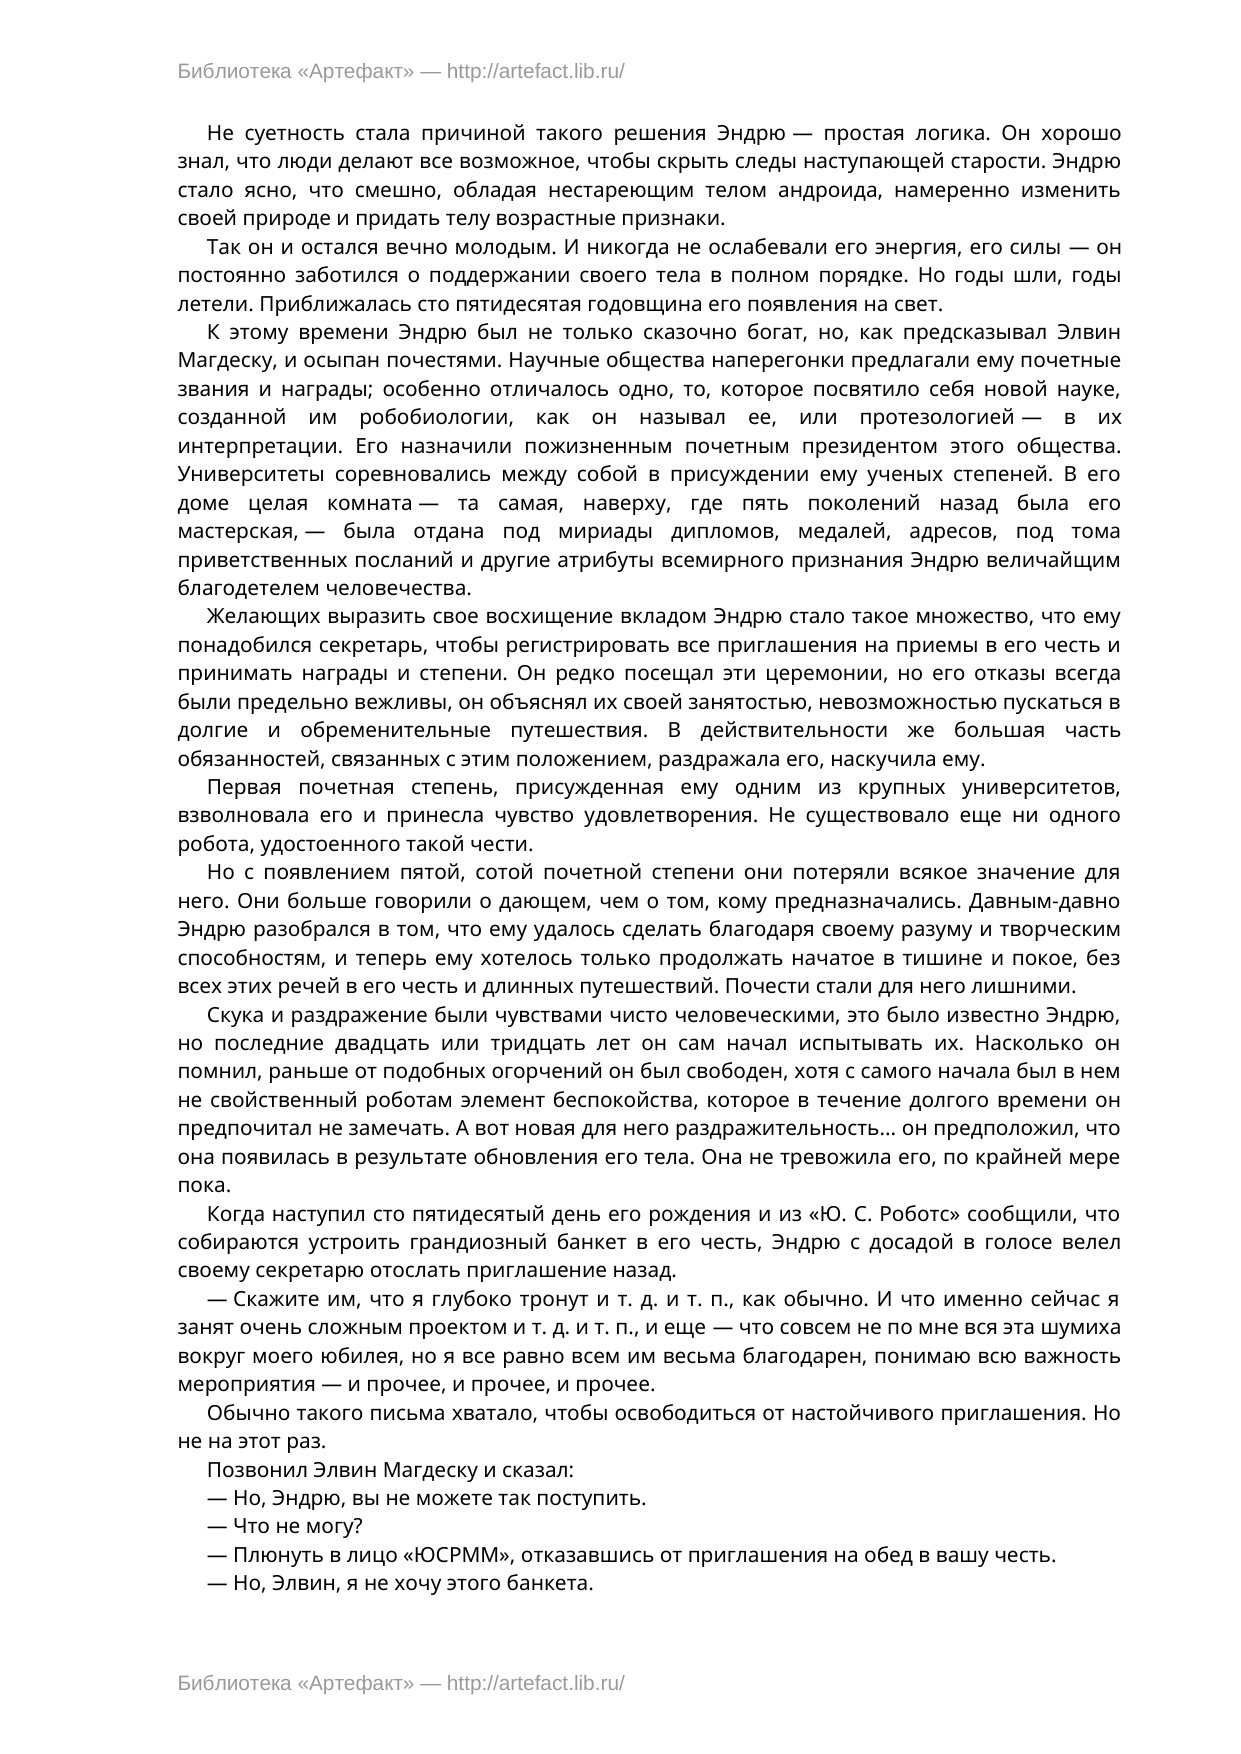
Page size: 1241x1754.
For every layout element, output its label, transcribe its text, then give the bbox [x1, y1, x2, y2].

text Позвонил Элвин Магдеску и сказал: [177, 1455, 1122, 1483]
text — Скажите им, что я глубоко тронут и т. д. и т. п., как обычно. И что именно сейчас я занят очень сложным проектом и т. д. и т. п., и еще — что совсем не по мне вся эта шумиха вокруг моего юбилея, но я все равно всем им весьма благодарен, понимаю всю важность мероприятия — и прочее, и прочее, и прочее. [177, 1284, 1122, 1398]
text Обычно такого письма хватало, чтобы освободиться от настойчивого приглашения. Но не на этот раз. [177, 1398, 1122, 1455]
text Первая почетная степень, присужденная ему одним из крупных университетов, взволновала его и принесла чувство удовлетворения. Не существовало еще ни одного робота, удостоенного такой чести. [177, 772, 1122, 857]
text — Но, Элвин, я не хочу этого банкета. [177, 1568, 1122, 1597]
text Но с появлением пятой, сотой почетной степени они потеряли всякое значение для него. Они больше говорили о дающем, чем о том, кому предназначались. Давным-давно Эндрю разобрался в том, что ему удалось сделать благодаря своему разуму и творческим способностям, и теперь ему хотелось только продолжать начатое в тишине и покое, без всех этих речей в его честь и длинных путешествий. Почести стали для него лишними. [177, 857, 1122, 1000]
text — Что не могу? [177, 1512, 1122, 1540]
text Так он и остался вечно молодым. И никогда не ослабевали его энергия, его силы — он постоянно заботился о поддержании своего тела в полном порядке. Но годы шли, годы летели. Приближалась сто пятидесятая годовщина его появления на свет. [177, 232, 1122, 317]
text Скука и раздражение были чувствами чисто человеческими, это было известно Эндрю, но последние двадцать или тридцать лет он сам начал испытывать их. Насколько он помнил, раньше от подобных огорчений он был свободен, хотя с самого начала был в нем не свойственный роботам элемент беспокойства, которое в течение долгого времени он предпочитал не замечать. А вот новая для него раздражительность... он предположил, что она появилась в результате обновления его тела. Она не тревожила его, по крайней мере пока. [177, 1000, 1122, 1199]
text К этому времени Эндрю был не только сказочно богат, но, как предсказывал Элвин Магдеску, и осыпан почестями. Научные общества наперегонки предлагали ему почетные звания и награды; особенно отличалось одно, то, которое посвятило себя новой науке, созданной им робобиологии, как он называл ее, или протезологией — в их интерпретации. Его назначили пожизненным почетным президентом этого общества. Университеты соревновались между собой в присуждении ему ученых степеней. В его доме целая комната — та самая, наверху, где пять поколений назад была его мастерская, — была отдана под мириады дипломов, медалей, адресов, под тома приветственных посланий и другие атрибуты всемирного признания Эндрю величайщим благодетелем человечества. [177, 317, 1122, 602]
text Желающих выразить свое восхищение вкладом Эндрю стало такое множество, что ему понадобился секретарь, чтобы регистрировать все приглашения на приемы в его честь и принимать награды и степени. Он редко посещал эти церемонии, но его отказы всегда были предельно вежливы, он объяснял их своей занятостью, невозможностью пускаться в долгие и обременительные путешествия. В действительности же большая часть обязанностей, связанных с этим положением, раздражала его, наскучила ему. [177, 602, 1122, 772]
text Не суетность стала причиной такого решения Эндрю — простая логика. Он хорошо знал, что люди делают все возможное, чтобы скрыть следы наступающей старости. Эндрю стало ясно, что смешно, обладая нестареющим телом андроида, намеренно изменить своей природе и придать телу возрастные признаки. [177, 118, 1122, 232]
text Когда наступил сто пятидесятый день его рождения и из «Ю. С. Роботс» сообщили, что собираются устроить грандиозный банкет в его честь, Эндрю с досадой в голосе велел своему секретарю отослать приглашение назад. [177, 1199, 1122, 1284]
text — Плюнуть в лицо «ЮСРММ», отказавшись от приглашения на обед в вашу честь. [177, 1540, 1122, 1568]
text — Но, Эндрю, вы не можете так поступить. [177, 1483, 1122, 1512]
